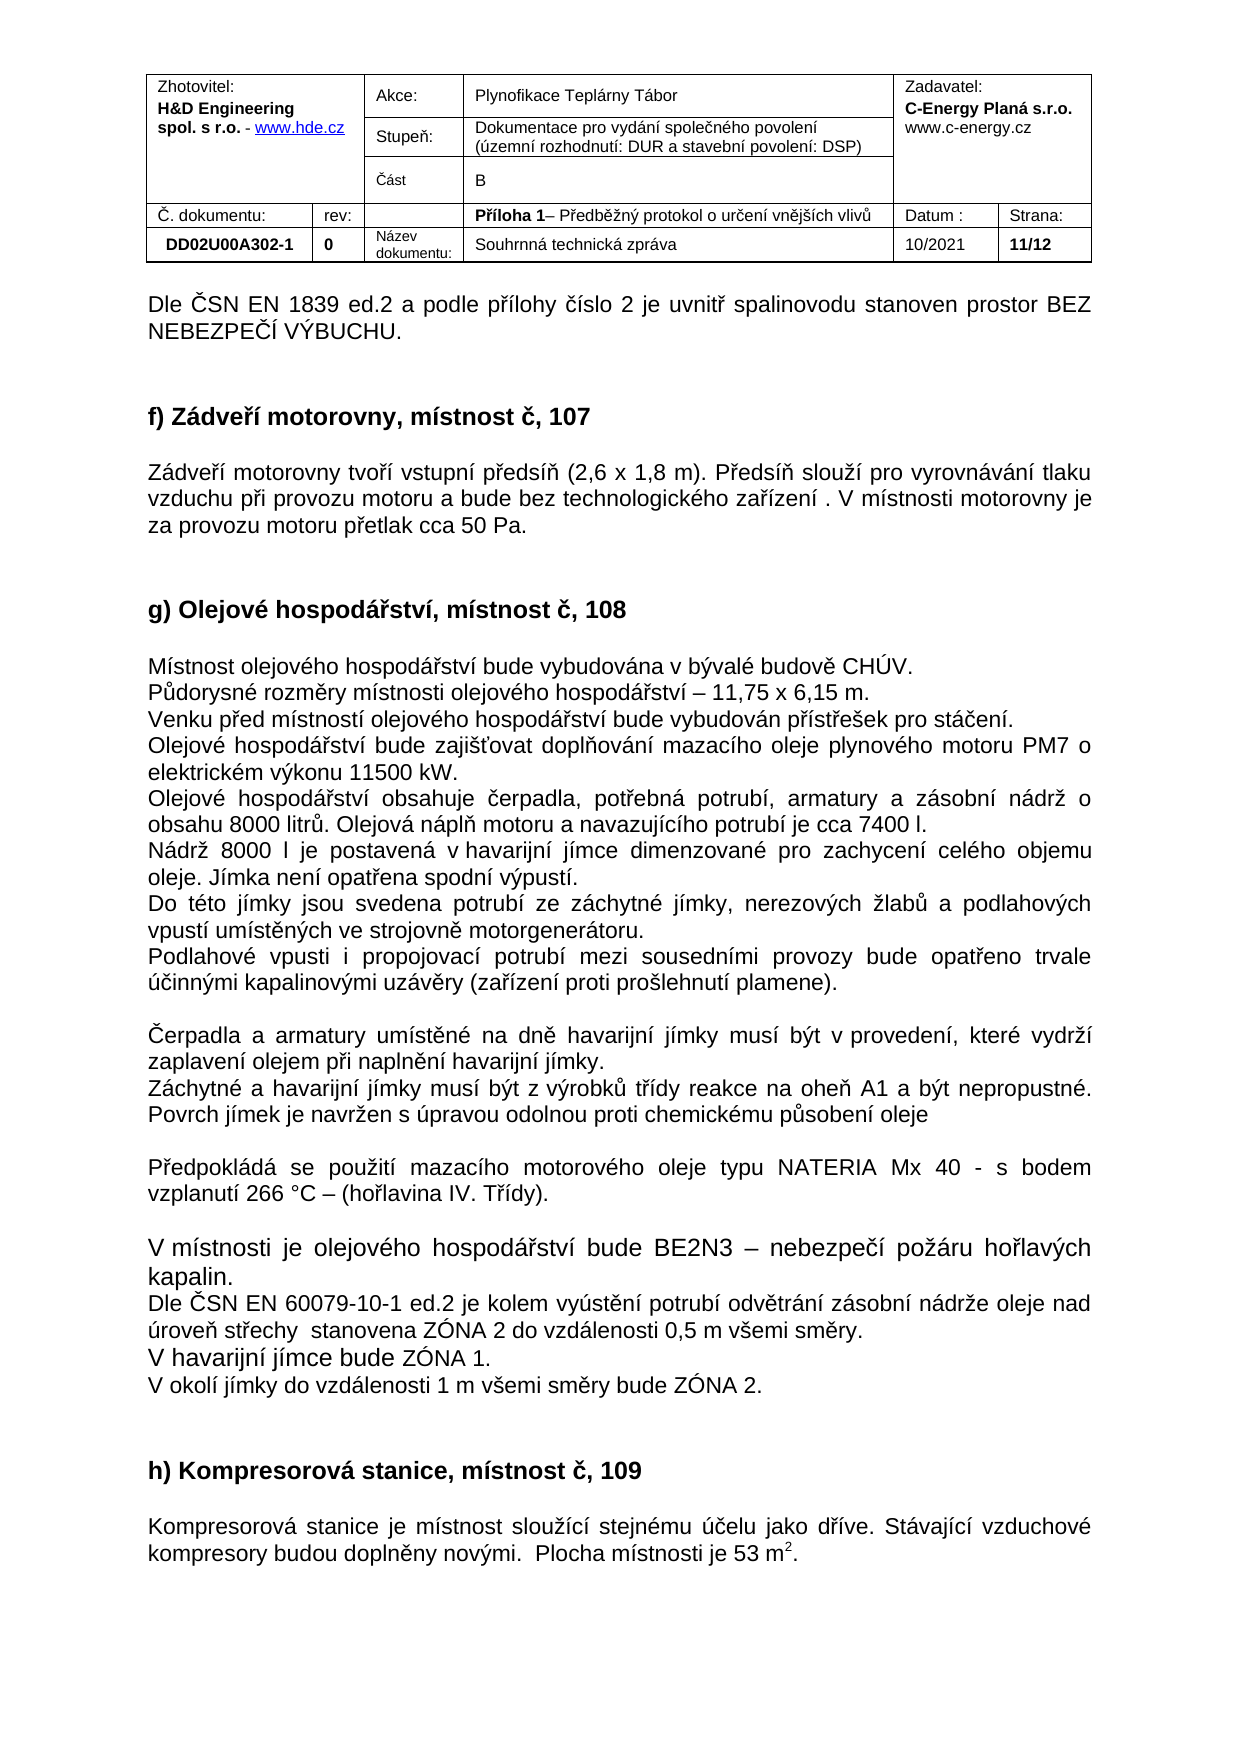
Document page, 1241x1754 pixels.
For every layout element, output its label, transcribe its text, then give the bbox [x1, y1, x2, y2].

text Venku před místností olejového hospodářství bude vybudován přístřešek pro stáčení. [148, 706, 1092, 732]
text V okolí jímky do vzdálenosti 1 m všemi směry bude ZÓNA 2. [148, 1372, 1092, 1398]
text Místnost olejového hospodářství bude vybudována v bývalé budově CHÚV. [148, 653, 1092, 679]
text Zádveří motorovny tvoří vstupní předsíň (2,6 x 1,8 m). Předsíň slouží pro vyrovnávání tlaku vzduchu při provozu motoru a bude bez technologického zařízení . V místnosti motorovny je za provozu motoru přetlak cca 50 Pa. [148, 459, 1092, 538]
text g) Olejové hospodářství, místnost č, 108 [148, 596, 1092, 624]
text Dle ČSN EN 60079-10-1 ed.2 je kolem vyústění potrubí odvětrání zásobní nádrže oleje nad úroveň střechy stanovena ZÓNA 2 do vzdálenosti 0,5 m všemi směry. [148, 1290, 1092, 1343]
text V havarijní jímce bude ZÓNA 1. [148, 1343, 1092, 1372]
text Do této jímky jsou svedena potrubí ze záchytné jímky, nerezových žlabů a podlahových vpustí umístěných ve strojovně motorgenerátoru. [148, 890, 1092, 943]
text Podlahové vpusti i propojovací potrubí mezi sousedními provozy bude opatřeno trvale účinnými kapalinovými uzávěry (zařízení proti prošlehnutí plamene). [148, 943, 1092, 996]
text Nádrž 8000 l je postavená v havarijní jímce dimenzované pro zachycení celého objemu oleje. Jímka není opatřena spodní výpustí. [148, 837, 1092, 890]
text Olejové hospodářství bude zajišťovat doplňování mazacího oleje plynového motoru PM7 o elektrickém výkonu 11500 kW. [148, 732, 1092, 785]
text Kompresorová stanice je místnost sloužící stejnému účelu jako dříve. Stávající vzduchové kompresory budou doplněny novými. Plocha místnosti je 53 m2. [148, 1513, 1092, 1566]
text Čerpadla a armatury umístěné na dně havarijní jímky musí být v provedení, které vydrží zaplavení olejem při naplnění havarijní jímky. [148, 1022, 1092, 1075]
text f) Zádveří motorovny, místnost č, 107 [148, 401, 1092, 430]
text V místnosti je olejového hospodářství bude BE2N3 – nebezpečí požáru hořlavých kapalin. [148, 1233, 1092, 1290]
text Olejové hospodářství obsahuje čerpadla, potřebná potrubí, armatury a zásobní nádrž o obsahu 8000 litrů. Olejová náplň motoru a navazujícího potrubí je cca 7400 l. [148, 785, 1092, 837]
text Dle ČSN EN 1839 ed.2 a podle přílohy číslo 2 je uvnitř spalinovodu stanoven prostor BEZ NEBEZPEČÍ VÝBUCHU. [148, 291, 1092, 344]
text Záchytné a havarijní jímky musí být z výrobků třídy reakce na oheň A1 a být nepropustné. Povrch jímek je navržen s úpravou odolnou proti chemickému působení oleje [148, 1075, 1092, 1127]
text h) Kompresorová stanice, místnost č, 109 [148, 1456, 1092, 1484]
text Půdorysné rozměry místnosti olejového hospodářství – 11,75 x 6,15 m. [148, 679, 1092, 706]
text Předpokládá se použití mazacího motorového oleje typu NATERIA Mx 40 - s bodem vzplanutí 266 °C – (hořlavina IV. Třídy). [148, 1154, 1092, 1206]
